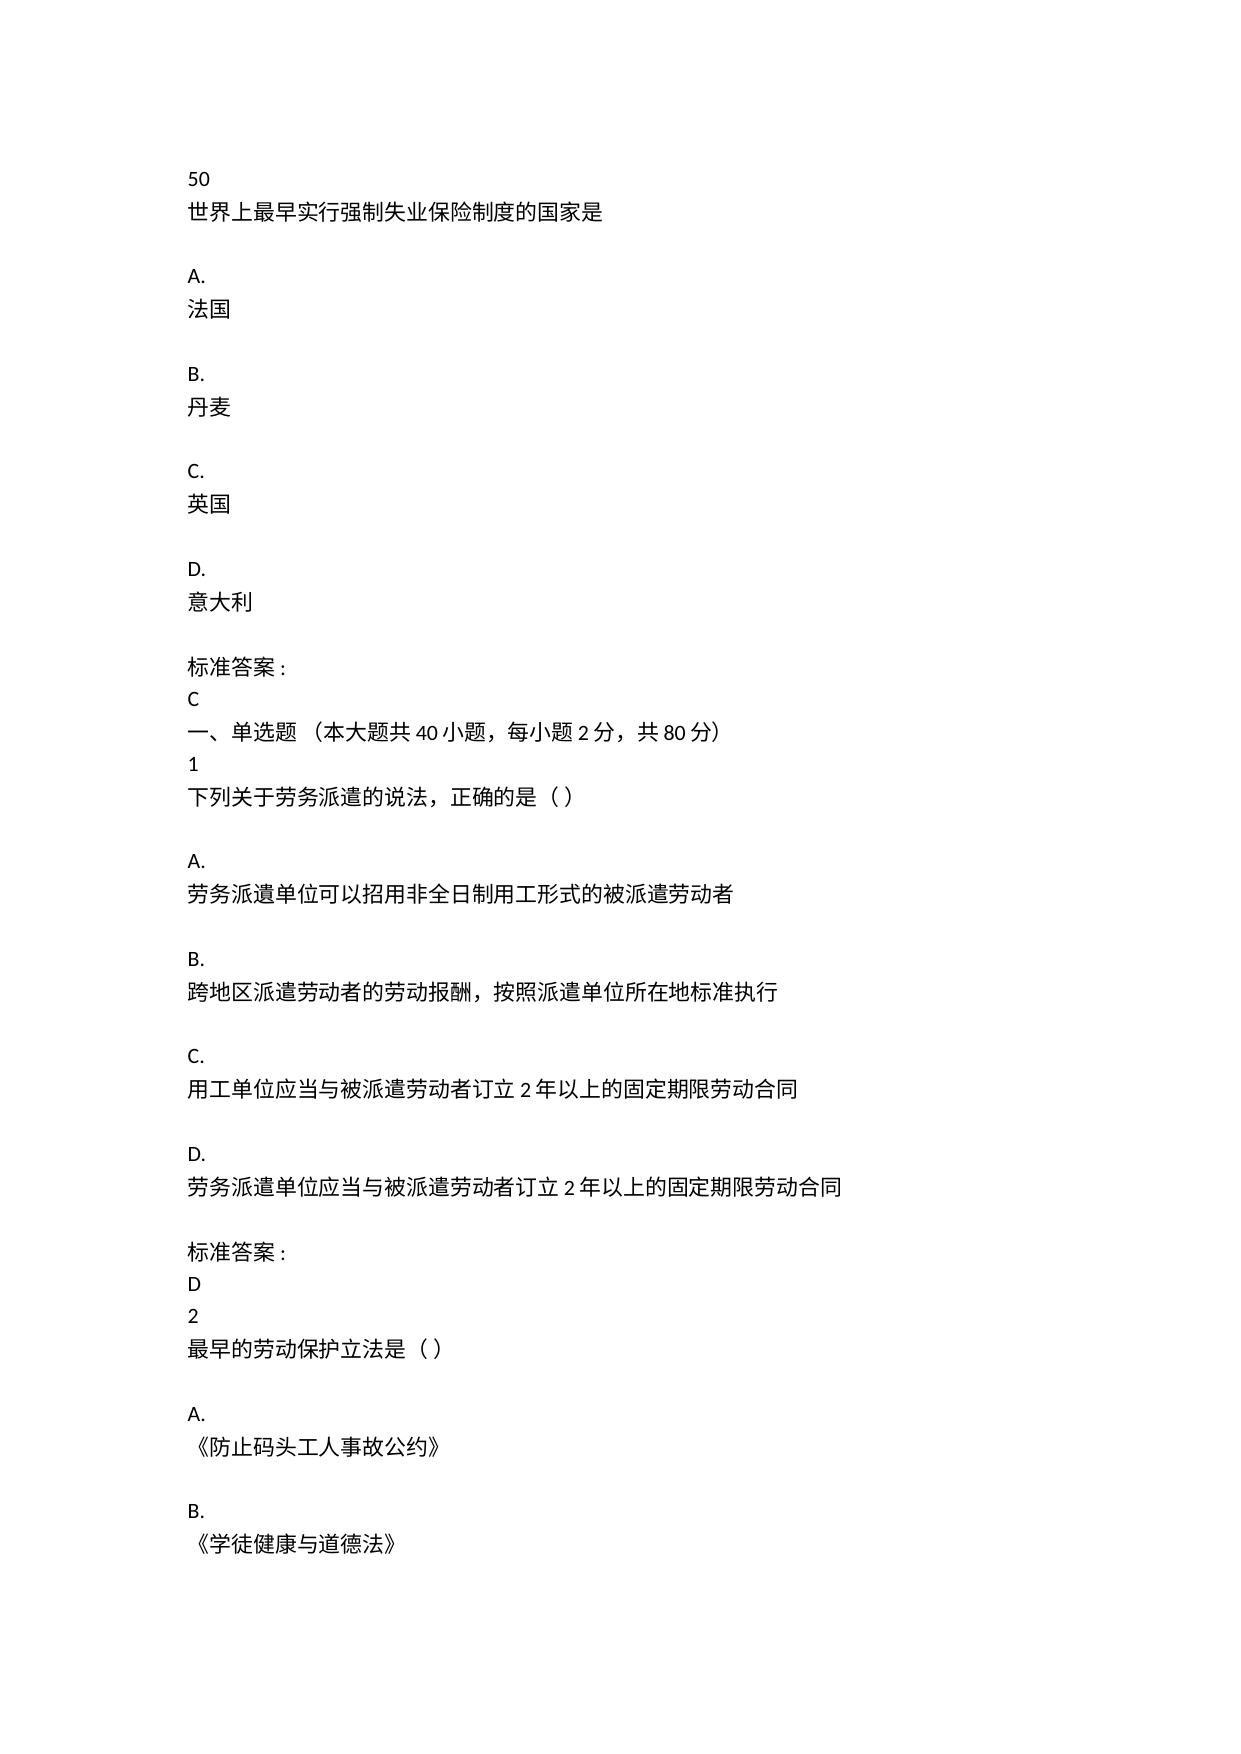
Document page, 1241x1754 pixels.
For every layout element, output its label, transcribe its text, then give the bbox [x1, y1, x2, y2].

text 下列关于劳务派遣的说法，正确的是（ ） [187, 779, 1053, 812]
text 标准答案 : [187, 649, 1053, 682]
text 《学徒健康与道德法》 [187, 1527, 1053, 1559]
text D. [187, 552, 1053, 584]
text 英国 [187, 487, 1053, 519]
text D. [187, 1137, 1053, 1169]
text 法国 [187, 292, 1053, 324]
text C [187, 682, 1053, 714]
text 用工单位应当与被派遣劳动者订立2年以上的固定期限劳动合同 [187, 1072, 1053, 1104]
text 标准答案 : [187, 1234, 1053, 1267]
text A. [187, 844, 1053, 877]
text 2 [187, 1299, 1053, 1332]
text A. [187, 259, 1053, 292]
text 最早的劳动保护立法是（ ） [187, 1332, 1053, 1364]
text 1 [187, 747, 1053, 779]
text B. [187, 942, 1053, 974]
text 劳务派遣单位应当与被派遣劳动者订立2年以上的固定期限劳动合同 [187, 1169, 1053, 1202]
text 劳务派遺单位可以招用非全日制用工形式的被派遣劳动者 [187, 877, 1053, 909]
text 《防止码头工人事故公约》 [187, 1429, 1053, 1462]
text C. [187, 454, 1053, 487]
text 一、单选题 （本大题共40小题，每小题2分，共80分） [187, 714, 1053, 747]
text D [187, 1267, 1053, 1299]
text A. [187, 1397, 1053, 1429]
text 意大利 [187, 584, 1053, 617]
text 世界上最早实行强制失业保险制度的国家是 [187, 194, 1053, 227]
text 跨地区派遣劳动者的劳动报酬，按照派遣单位所在地标准执行 [187, 974, 1053, 1007]
text B. [187, 1494, 1053, 1527]
text B. [187, 357, 1053, 389]
text 丹麦 [187, 389, 1053, 422]
text C. [187, 1039, 1053, 1072]
text 50 [187, 162, 1053, 194]
